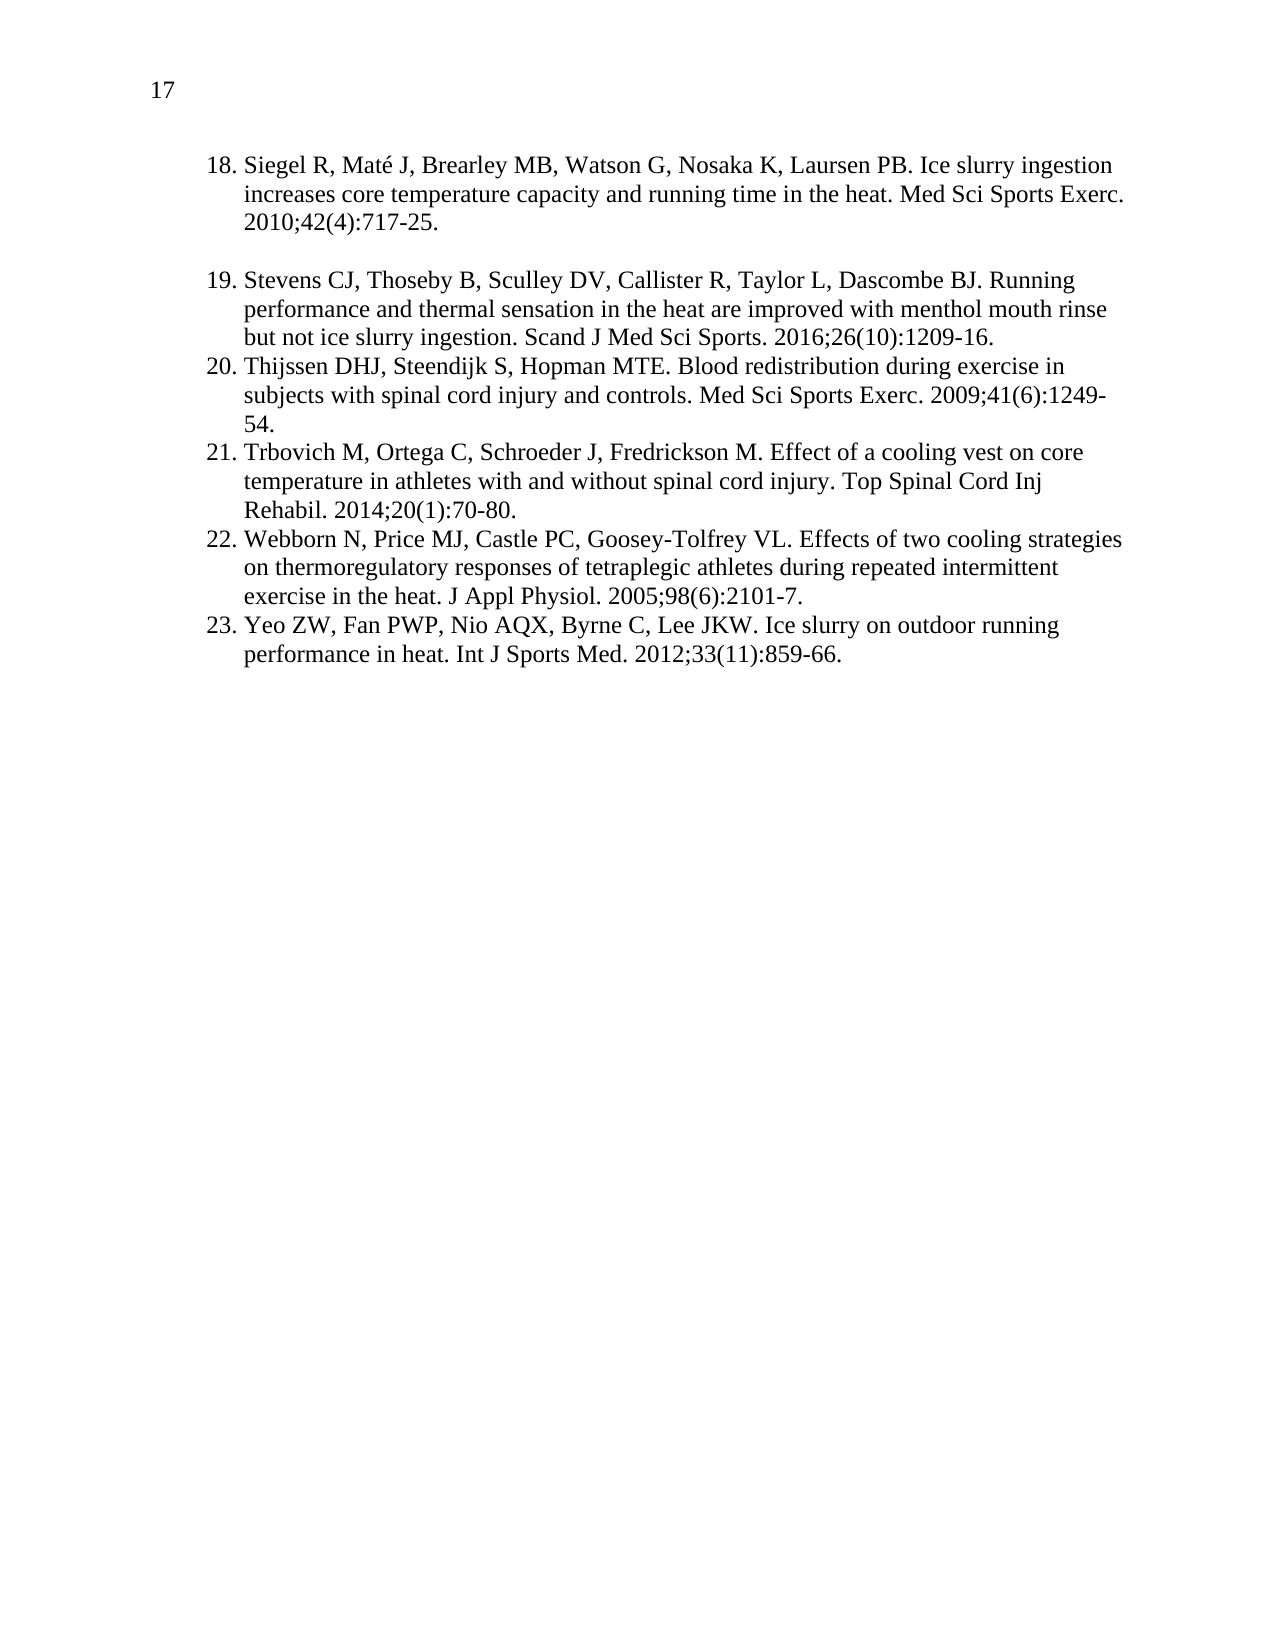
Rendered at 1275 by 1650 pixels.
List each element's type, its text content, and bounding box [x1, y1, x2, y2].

list Webborn N, Price MJ, Castle PC, Goosey-Tolfrey VL. Effects of two cooling strategies on thermoregulatory responses of tetraplegic athletes during repeated intermittent exercise in the heat. J Appl Physiol. 2005;98(6):2101-7. [206, 524, 1125, 610]
list Yeo ZW, Fan PWP, Nio AQX, Byrne C, Lee JKW. Ice slurry on outdoor running performance in heat. Int J Sports Med. 2012;33(11):859-66. [206, 610, 1125, 667]
list Stevens CJ, Thoseby B, Sculley DV, Callister R, Taylor L, Dascombe BJ. Running performance and thermal sensation in the heat are improved with menthol mouth rinse but not ice slurry ingestion. Scand J Med Sci Sports. 2016;26(10):1209-16. [206, 265, 1125, 351]
list Thijssen DHJ, Steendijk S, Hopman MTE. Blood redistribution during exercise in subjects with spinal cord injury and controls. Med Sci Sports Exerc. 2009;41(6):1249-54. [206, 351, 1125, 437]
list Siegel R, Maté J, Brearley MB, Watson G, Nosaka K, Laursen PB. Ice slurry ingestion increases core temperature capacity and running time in the heat. Med Sci Sports Exerc. 2010;42(4):717-25. [206, 150, 1125, 236]
list Trbovich M, Ortega C, Schroeder J, Fredrickson M. Effect of a cooling vest on core temperature in athletes with and without spinal cord injury. Top Spinal Cord Inj Rehabil. 2014;20(1):70-80. [206, 437, 1125, 524]
